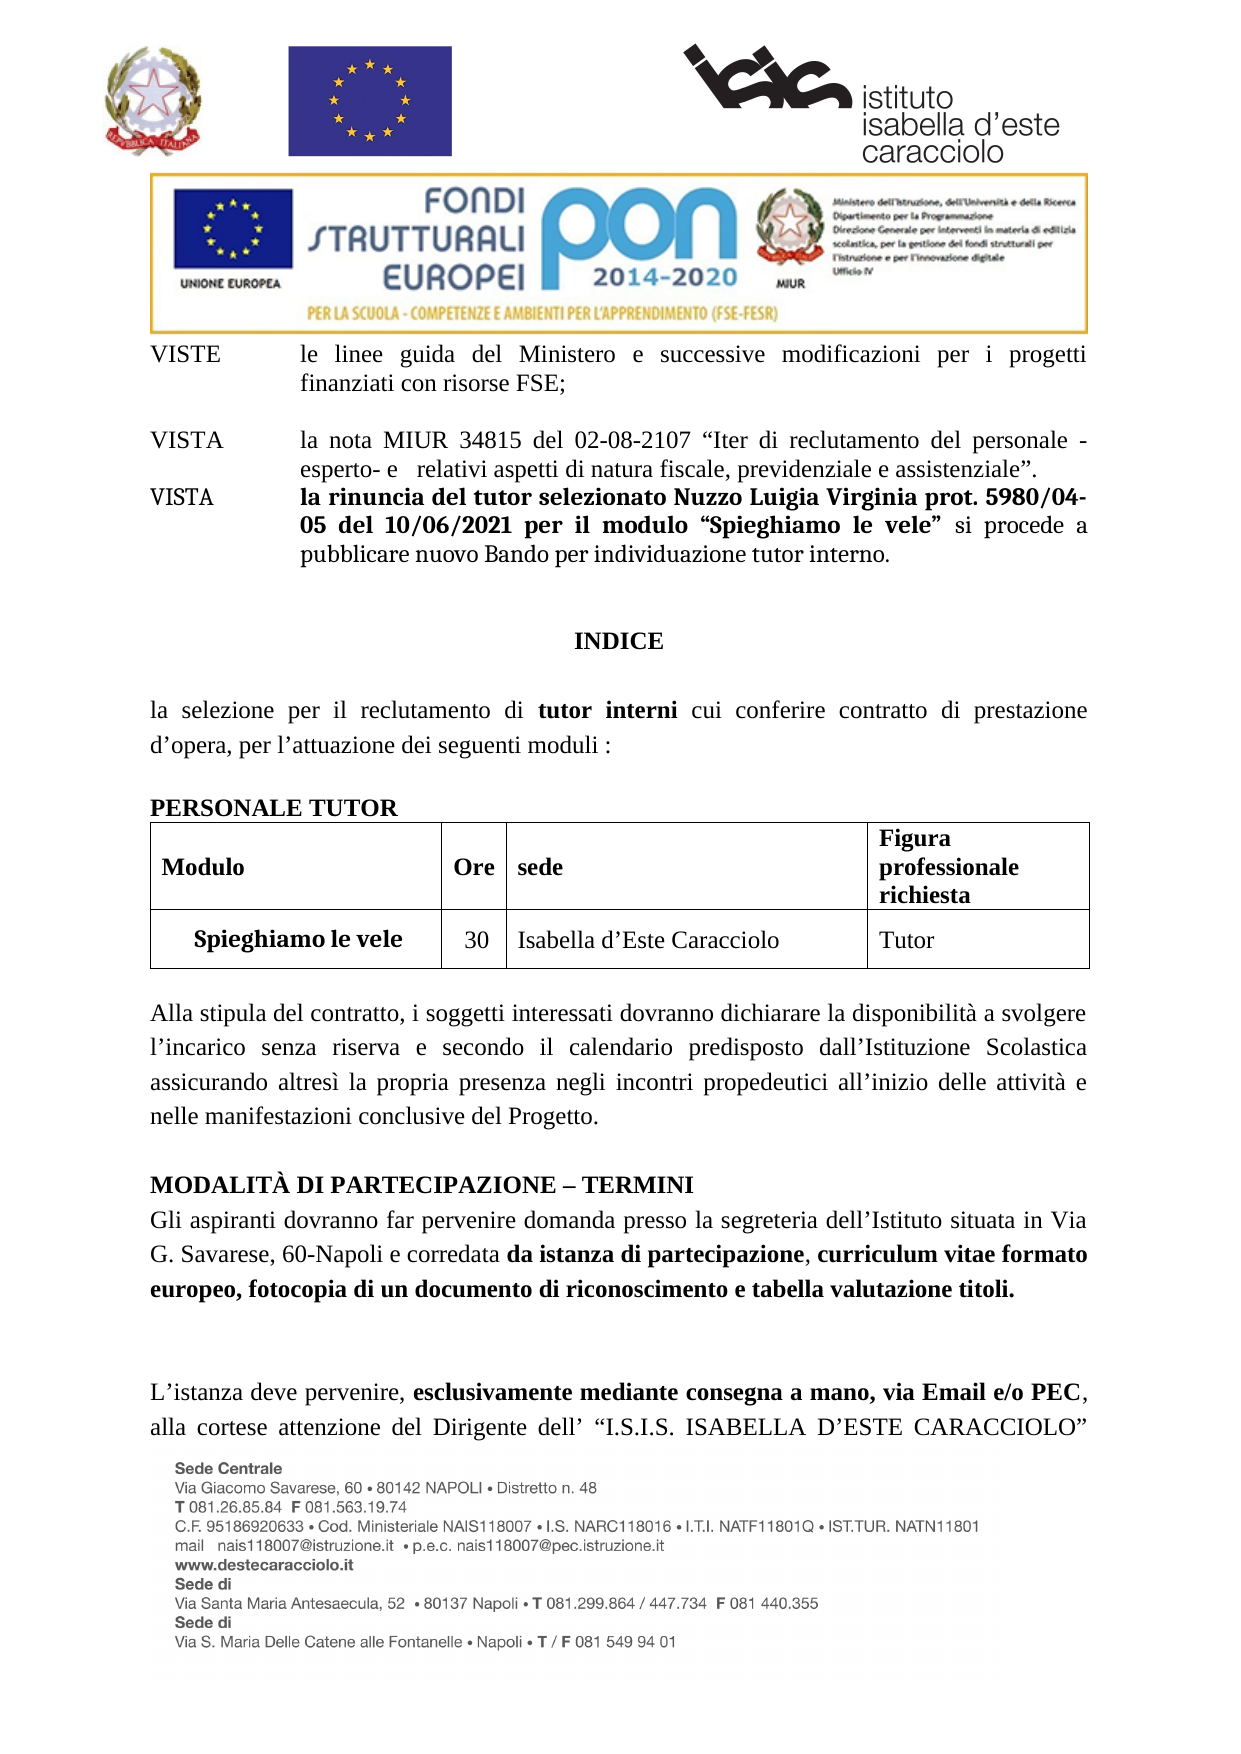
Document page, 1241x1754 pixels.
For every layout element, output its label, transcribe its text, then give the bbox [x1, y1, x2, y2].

text PERSONALE TUTOR [150, 793, 1088, 822]
text VISTE le linee guida del Ministero e successive modificazioni per i progetti finanziati con risorse FSE; [150, 246, 1088, 396]
text VISTA la nota MIUR 34815 del 02-08-2107 “Iter di reclutamento del personale -esperto- e relativi aspetti di natura fiscale, previdenziale e assistenziale”. [150, 425, 1088, 483]
table_header Modulo [151, 823, 441, 909]
table_cell 30 [442, 910, 506, 968]
text Gli aspiranti dovranno far pervenire domanda presso la segreteria dell’Istituto situata in Via G. Savarese, 60-Napoli e corredata da istanza di partecipazione, curriculum vitae formato europeo, fotocopia di un documento di riconoscimento e tabella valutazione titoli. [150, 1205, 1088, 1303]
text la selezione per il reclutamento di tutor interni cui conferire contratto di prestazione d’opera, per l’attuazione dei seguenti moduli : [150, 695, 1088, 759]
table_header Figura professionale richiesta [868, 823, 1089, 909]
table_header sede [507, 823, 867, 909]
text MODALITÀ DI PARTECIPAZIONE – TERMINI [150, 1170, 1088, 1199]
picture [150, 1444, 1001, 1681]
picture [93, 37, 1088, 246]
table_header [442, 823, 506, 909]
text INDICE [150, 626, 1088, 655]
text Alla stipula del contratto, i soggetti interessati dovranno dichiarare la disponibilità a svolgere l’incarico senza riserva e secondo il calendario predisposto dall’Istituzione Scolastica assicurando altresì la propria presenza negli incontri propedeutici all’inizio delle attività e nelle manifestazioni conclusive del Progetto. [150, 998, 1088, 1130]
table_cell Tutor [868, 910, 1089, 968]
table_cell Spieghiamo le vele [151, 910, 441, 968]
text VISTA la rinuncia del tutor selezionato Nuzzo Luigia Virginia prot. 5980/04-05 del 10/06/2021 per il modulo “Spieghiamo le vele” si procede a pubblicare nuovo Bando per individuazione tutor interno. [150, 483, 1088, 569]
table_cell Isabella d’Este Caracciolo [507, 910, 867, 968]
